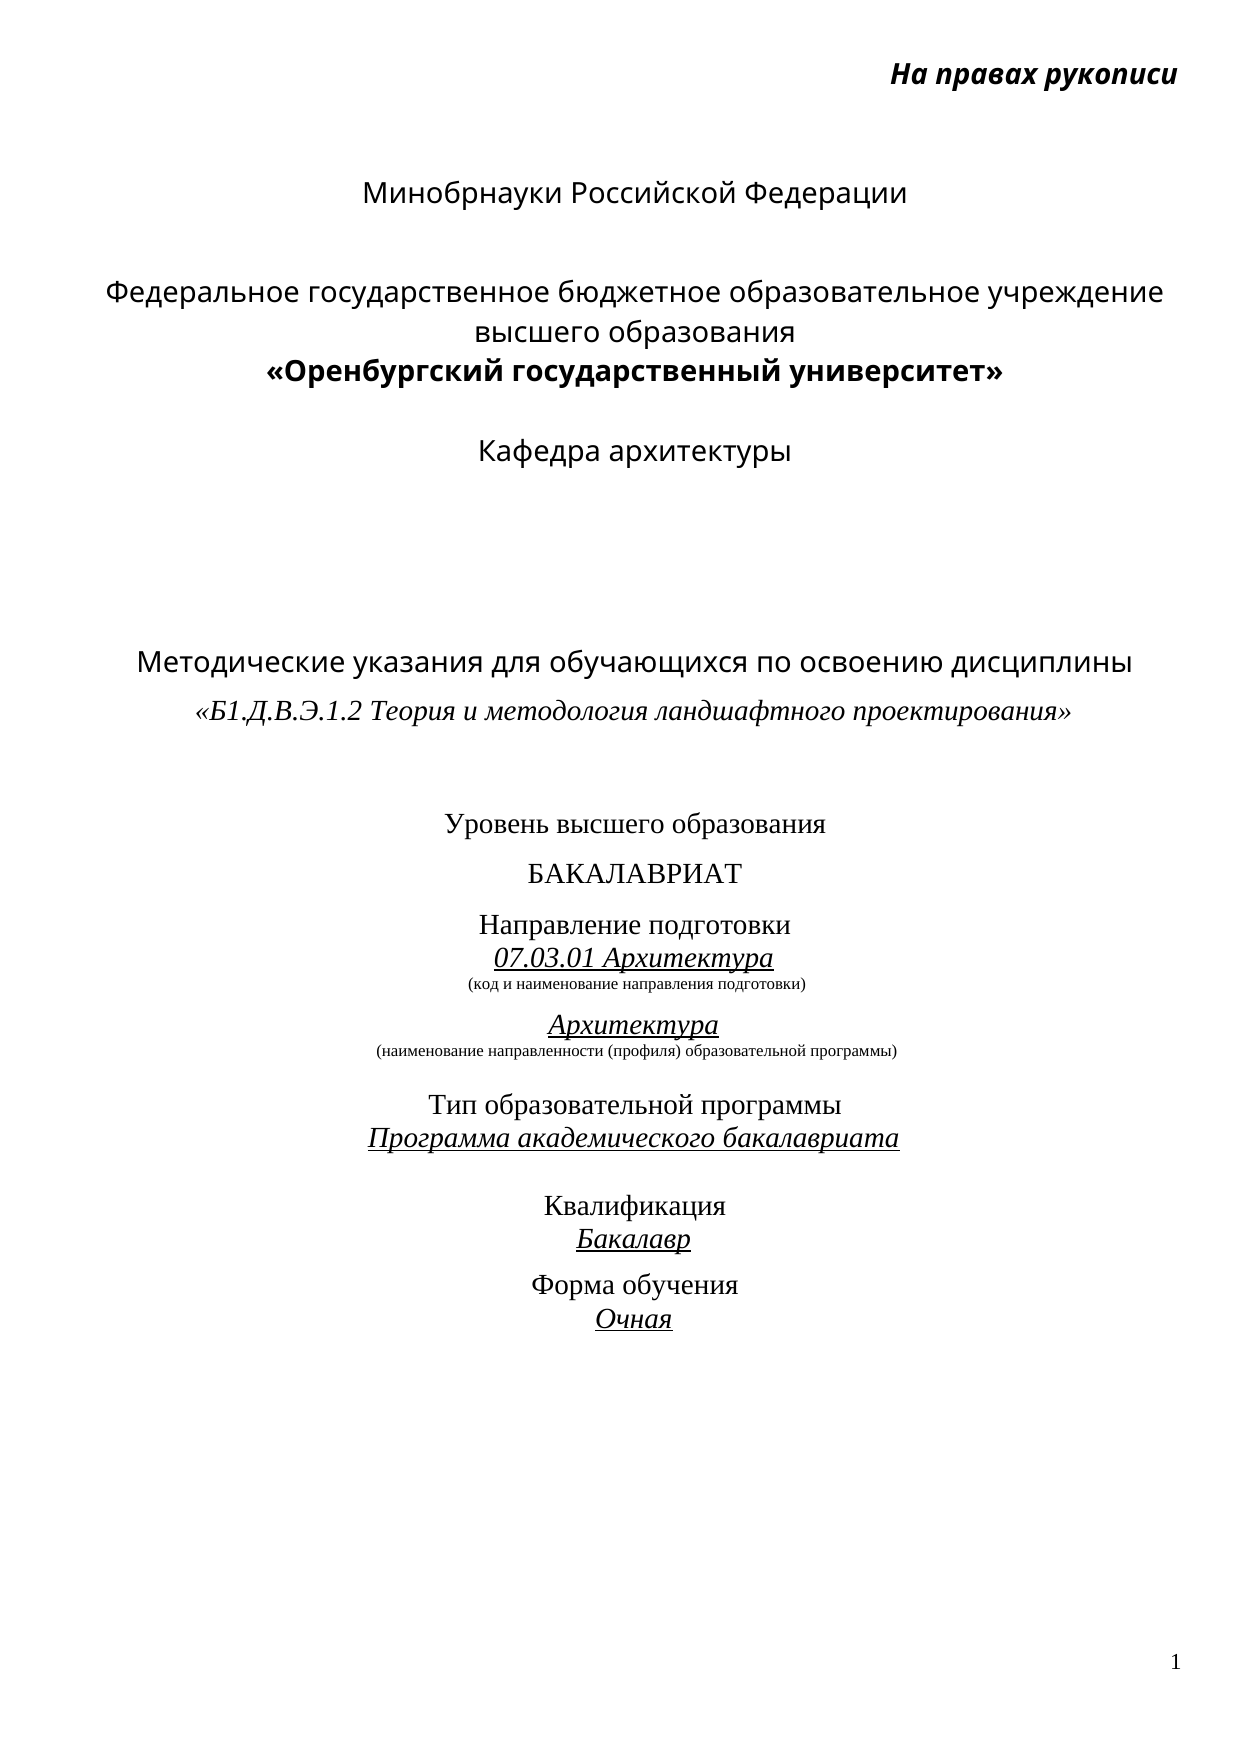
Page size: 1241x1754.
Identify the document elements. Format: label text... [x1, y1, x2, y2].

text Кафедра архитектуры [88, 430, 1181, 470]
text «Оренбургский государственный университет» [88, 351, 1181, 390]
text Квалификация [88, 1188, 1181, 1221]
text 07.03.01 Архитектура [88, 940, 1181, 974]
text Архитектура [88, 1007, 1181, 1041]
text На правах рукописи [88, 53, 1181, 93]
text Тип образовательной программы [88, 1087, 1181, 1121]
text Очная [88, 1301, 1181, 1334]
text Методические указания для обучающихся по освоению дисциплины [88, 641, 1181, 681]
text Форма обучения [88, 1267, 1181, 1301]
text «Б1.Д.В.Э.1.2 Теория и методология ландшафтного проектирования» [88, 693, 1181, 727]
text БАКАЛАВРИАТ [88, 857, 1181, 890]
text Бакалавр [88, 1221, 1181, 1255]
text Программа академического бакалавриата [88, 1121, 1181, 1154]
text Уровень высшего образования [88, 806, 1181, 840]
text Направление подготовки [88, 907, 1181, 940]
text (код и наименование направления подготовки) [88, 974, 1181, 1007]
text высшего образования [88, 311, 1181, 351]
text Минобрнауки Российской Федерации [88, 172, 1181, 212]
text (наименование направленности (профиля) образовательной программы) [88, 1041, 1181, 1074]
text Федеральное государственное бюджетное образовательное учреждение [88, 271, 1181, 311]
